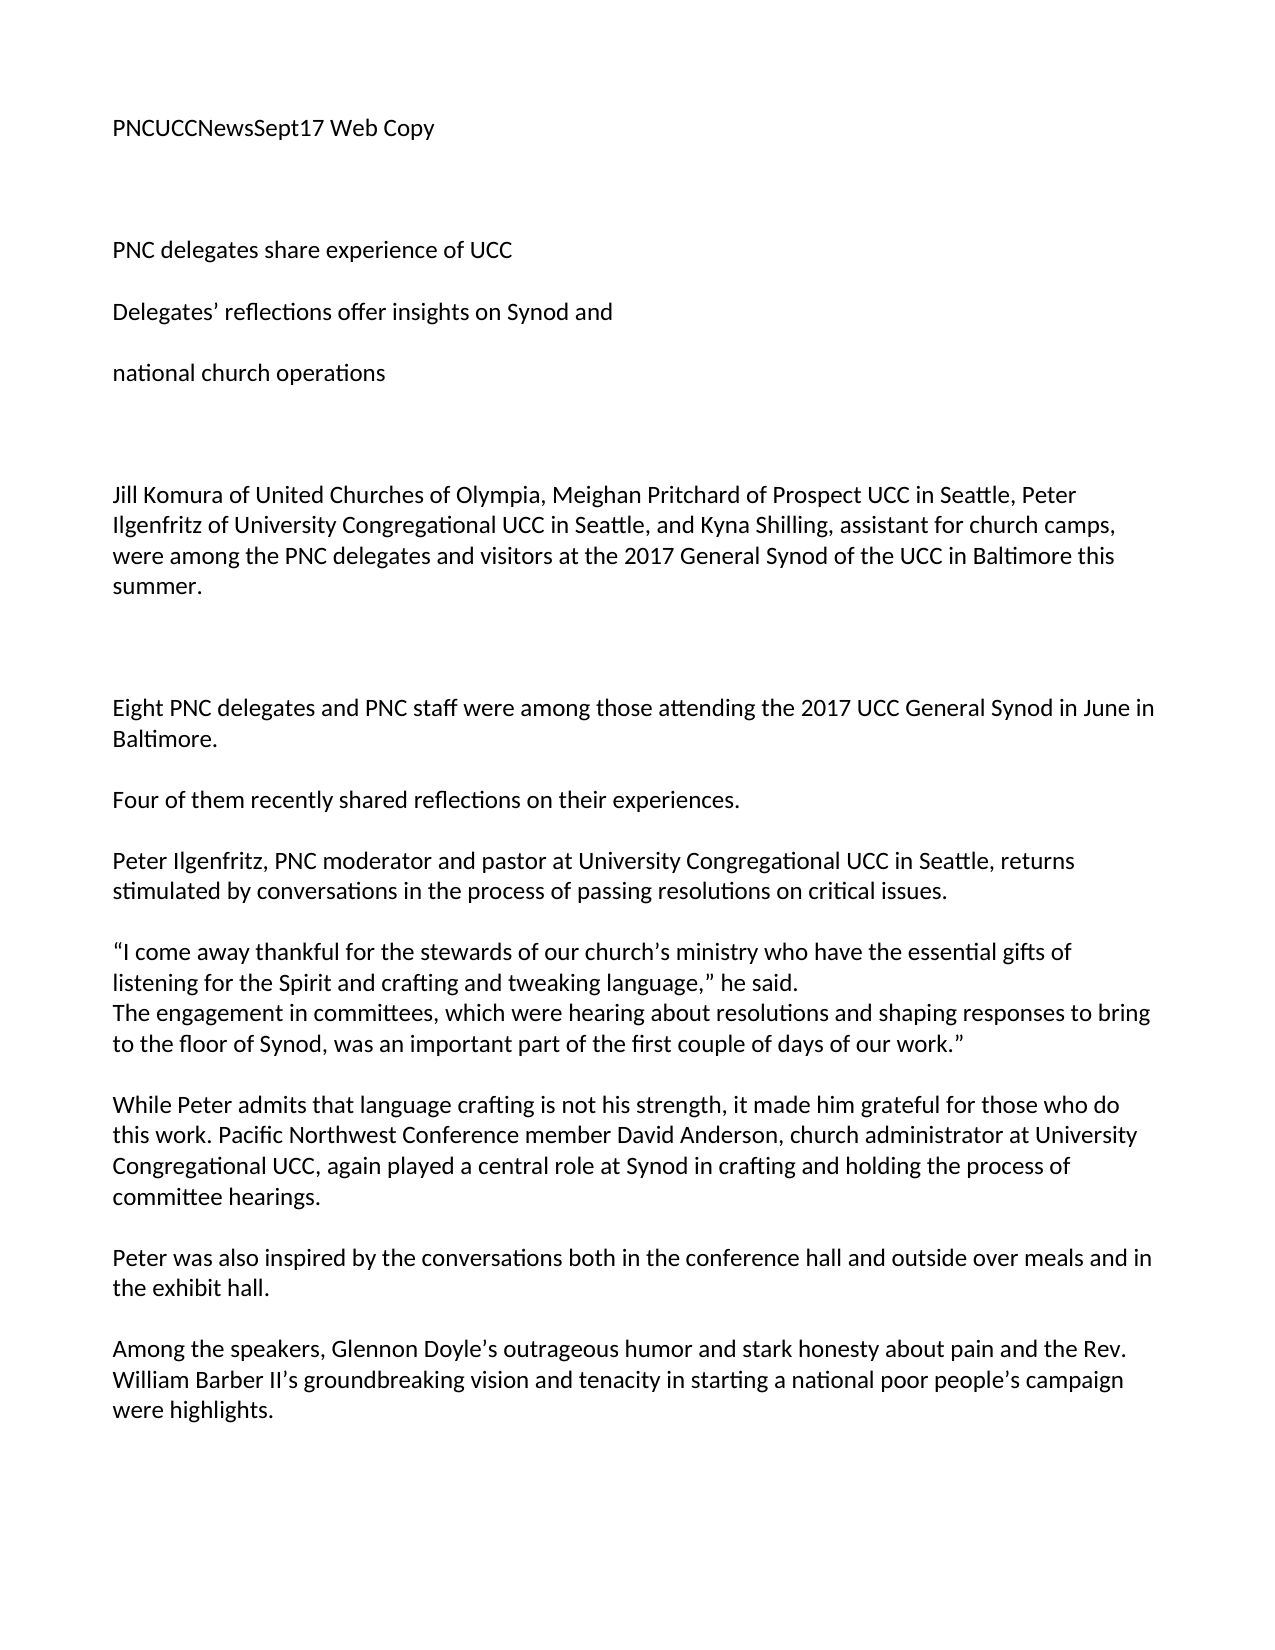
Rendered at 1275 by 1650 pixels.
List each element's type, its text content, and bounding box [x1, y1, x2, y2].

text Among the speakers, Glennon Doyle’s outrageous humor and stark honesty about pain and the Rev. William Barber II’s groundbreaking vision and tenacity in starting a national poor people’s campaign were highlights. [112, 1333, 1162, 1425]
text PNCUCCNewsSept17 Web Copy [112, 112, 1162, 143]
text While Peter admits that language crafting is not his strength, it made him grateful for those who do this work. Pacific Northwest Conference member David Anderson, church administrator at University Congregational UCC, again played a central role at Synod in crafting and holding the process of committee hearings. [112, 1089, 1162, 1211]
text Four of them recently shared reflections on their experiences. [112, 784, 1162, 814]
text Eight PNC delegates and PNC staff were among those attending the 2017 UCC General Synod in June in Baltimore. [112, 692, 1162, 753]
text Peter was also inspired by the conversations both in the conference hall and outside over meals and in the exhibit hall. [112, 1242, 1162, 1303]
text Jill Komura of United Churches of Olympia, Meighan Pritchard of Prospect UCC in Seattle, Peter Ilgenfritz of University Congregational UCC in Seattle, and Kyna Shilling, assistant for church camps, were among the PNC delegates and visitors at the 2017 General Synod of the UCC in Baltimore this summer. [112, 479, 1162, 601]
text PNC delegates share experience of UCC [112, 234, 1162, 265]
text “I come away thankful for the stewards of our church’s ministry who have the essential gifts of listening for the Spirit and crafting and tweaking language,” he said. The engagement in committees, which were hearing about resolutions and shaping responses to bring to the floor of Synod, was an important part of the first couple of days of our work.” [112, 937, 1162, 1059]
text Peter Ilgenfritz, PNC moderator and pastor at University Congregational UCC in Seattle, returns stimulated by conversations in the process of passing resolutions on critical issues. [112, 845, 1162, 906]
text Delegates’ reflections offer insights on Synod and [112, 296, 1162, 326]
text national church operations [112, 357, 1162, 387]
